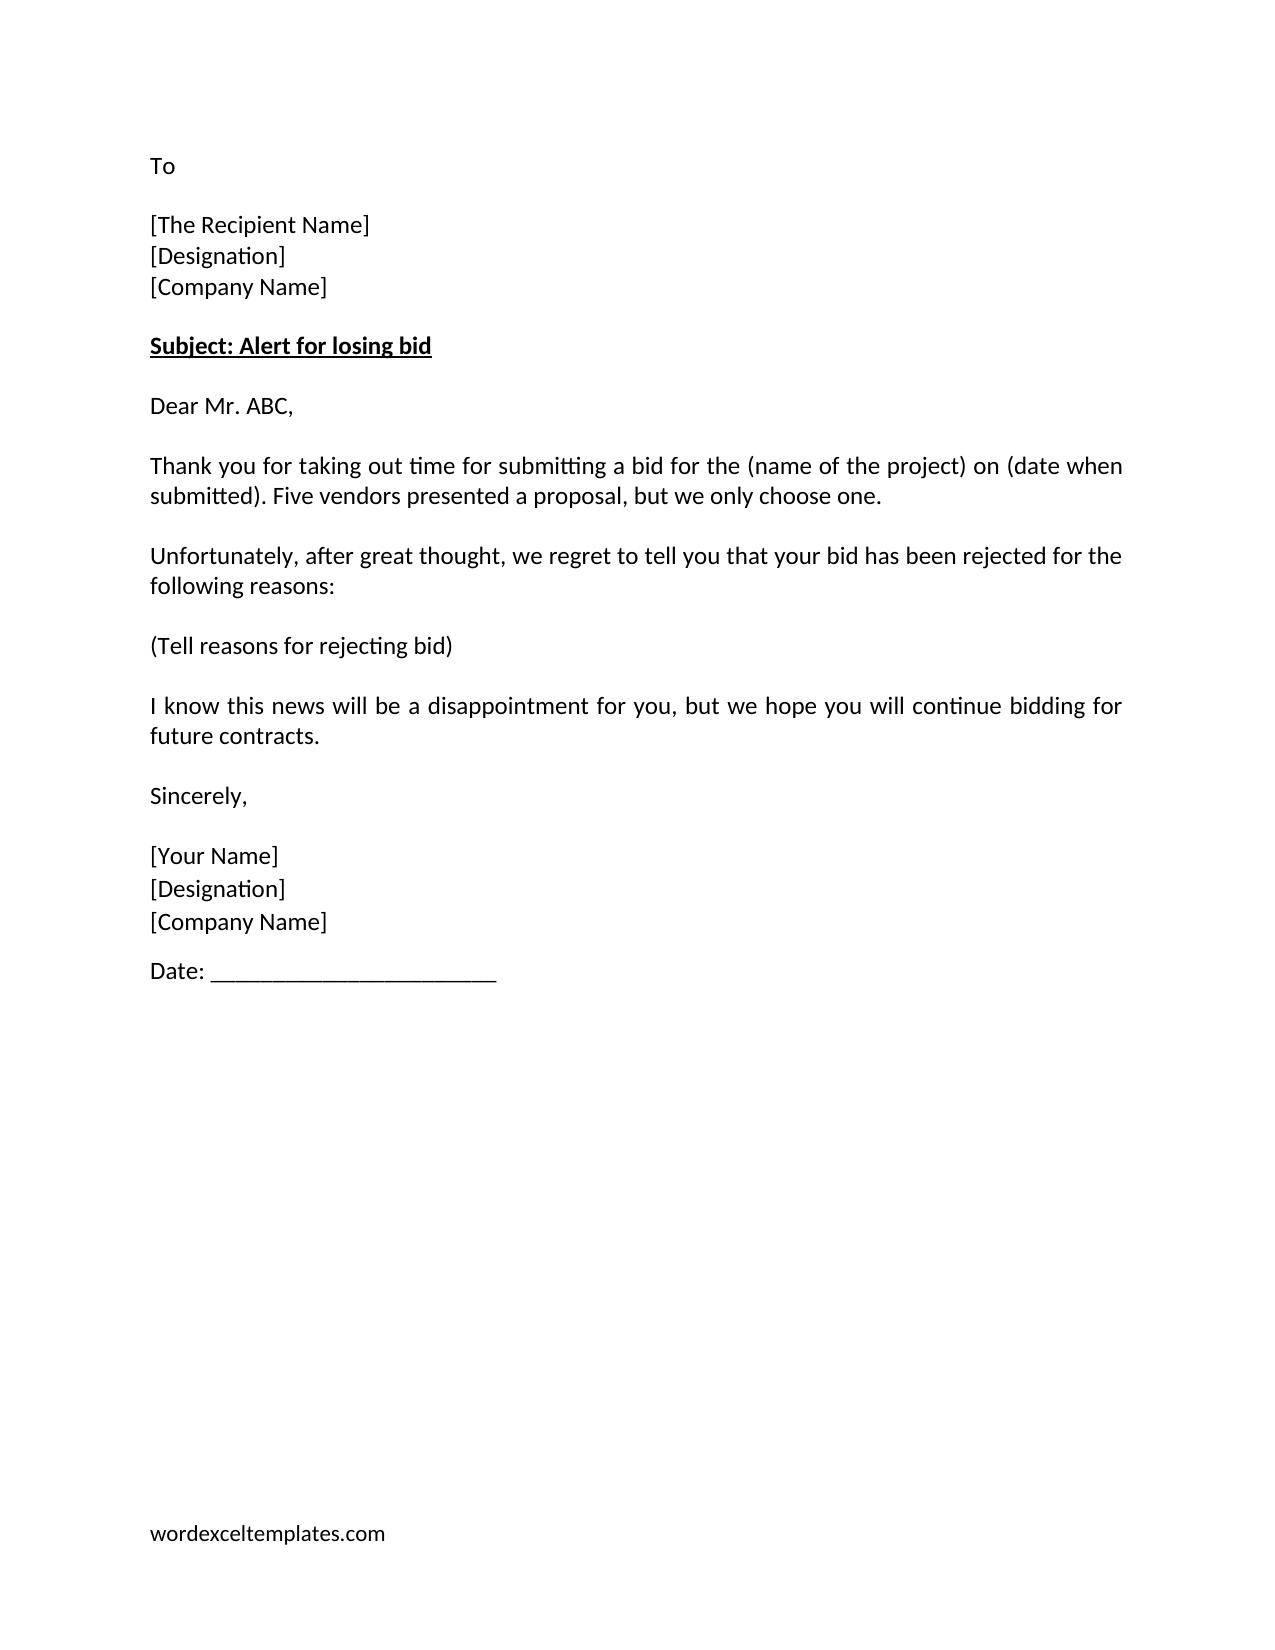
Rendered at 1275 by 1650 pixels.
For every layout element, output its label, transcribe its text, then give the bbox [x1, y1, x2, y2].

text (Tell reasons for rejecting bid) [150, 630, 1125, 661]
text [Your Name] [Designation] [Company Name] [150, 840, 1125, 936]
text Subject: Alert for losing bid [150, 330, 1125, 361]
text I know this news will be a disappointment for you, but we hope you will continue bidding for future contracts. [150, 690, 1125, 751]
text To [150, 150, 1125, 181]
text Thank you for taking out time for submitting a bid for the (name of the project) on (date when submitted). Five vendors presented a proposal, but we only choose one. [150, 450, 1125, 511]
text Date: _______________________ [150, 955, 1125, 986]
text Dear Mr. ABC, [150, 390, 1125, 421]
text Sincerely, [150, 780, 1125, 811]
text [The Recipient Name] [Designation] [Company Name] [150, 210, 1125, 301]
text Unfortunately, after great thought, we regret to tell you that your bid has been rejected for the following reasons: [150, 540, 1125, 601]
